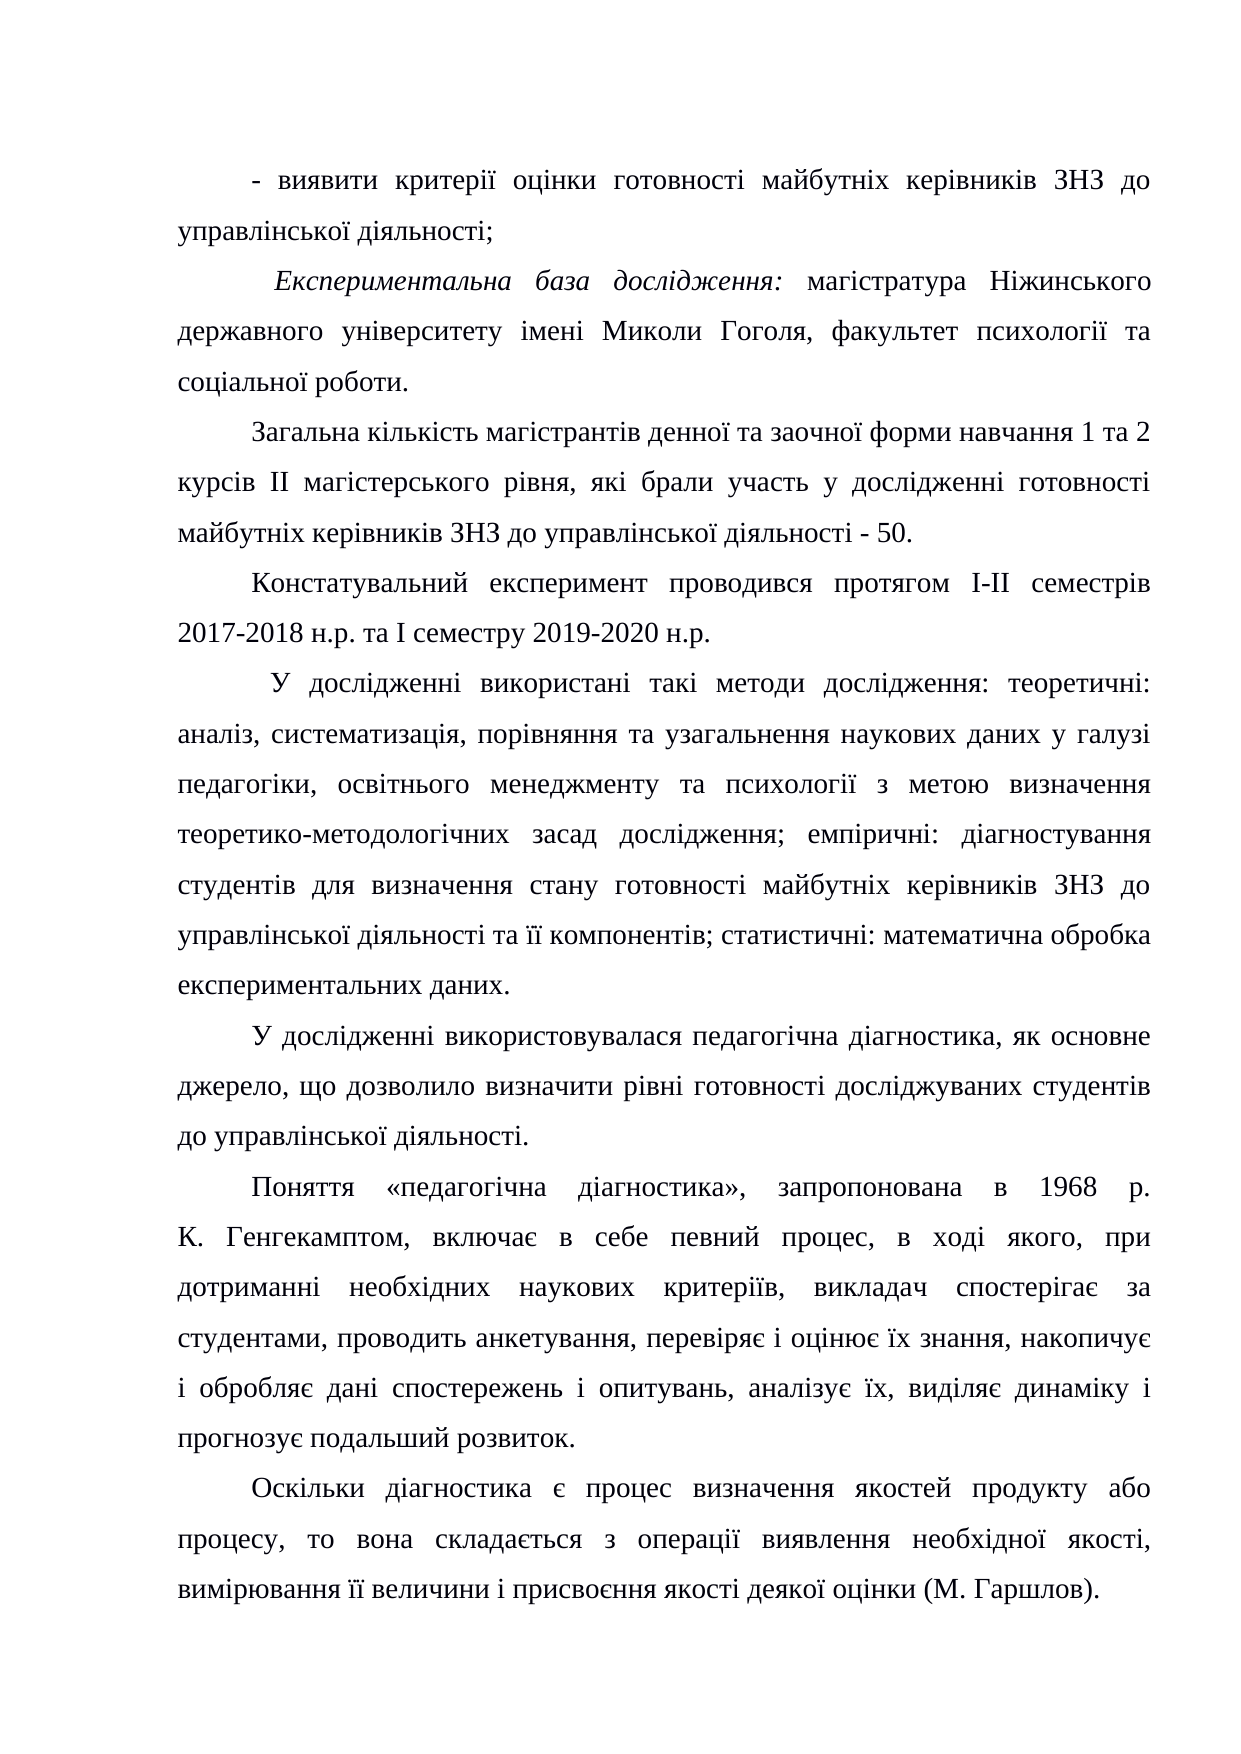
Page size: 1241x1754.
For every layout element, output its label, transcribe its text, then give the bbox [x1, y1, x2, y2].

text Експериментальна база дослідження: магістратура Ніжинського державного університету імені Миколи Гоголя, факультет психології та соціальної роботи. [177, 263, 1152, 397]
text - виявити критерії оцінки готовності майбутніх керівників ЗНЗ до управлінської діяльності; [177, 162, 1152, 246]
text Констатувальний експеримент проводився протягом І-ІІ семестрів 2017-2018 н.р. та І семестру 2019-2020 н.р. [177, 565, 1152, 649]
text У дослідженні використані такі методи дослідження: теоретичні: аналіз, систематизація, порівняння та узагальнення наукових даних у галузі педагогіки, освітнього менеджменту та психології з метою визначення теоретико-методологічних засад дослідження; емпіричні: діагностування студентів для визначення стану готовності майбутніх керівників ЗНЗ до управлінської діяльності та її компонентів; статистичні: математична обробка експериментальних даних. [177, 666, 1152, 1001]
text Оскільки діагностика є процес визначення якостей продукту або процесу, то вона складається з операції виявлення необхідної якості, вимірювання її величини і присвоєння якості деякої оцінки (М. Гаршлов). [177, 1471, 1152, 1605]
text Поняття «педагогічна діагностика», запропонована в 1968 р. К. Генгекамптом, включає в себе певний процес, в ході якого, при дотриманні необхідних наукових критеріїв, викладач спостерігає за студентами, проводить анкетування, перевіряє і оцінює їх знання, накопичує і обробляє дані спостережень і опитувань, аналізує їх, виділяє динаміку і прогнозує подальший розвиток. [177, 1169, 1152, 1454]
text У дослідженні використовувалася педагогічна діагностика, як основне джерело, що дозволило визначити рівні готовності досліджуваних студентів до управлінської діяльності. [177, 1018, 1152, 1152]
text Загальна кількість магістрантів денної та заочної форми навчання 1 та 2 курсів ІІ магістерського рівня, які брали участь у дослідженні готовності майбутніх керівників ЗНЗ до управлінської діяльності - 50. [177, 414, 1152, 548]
